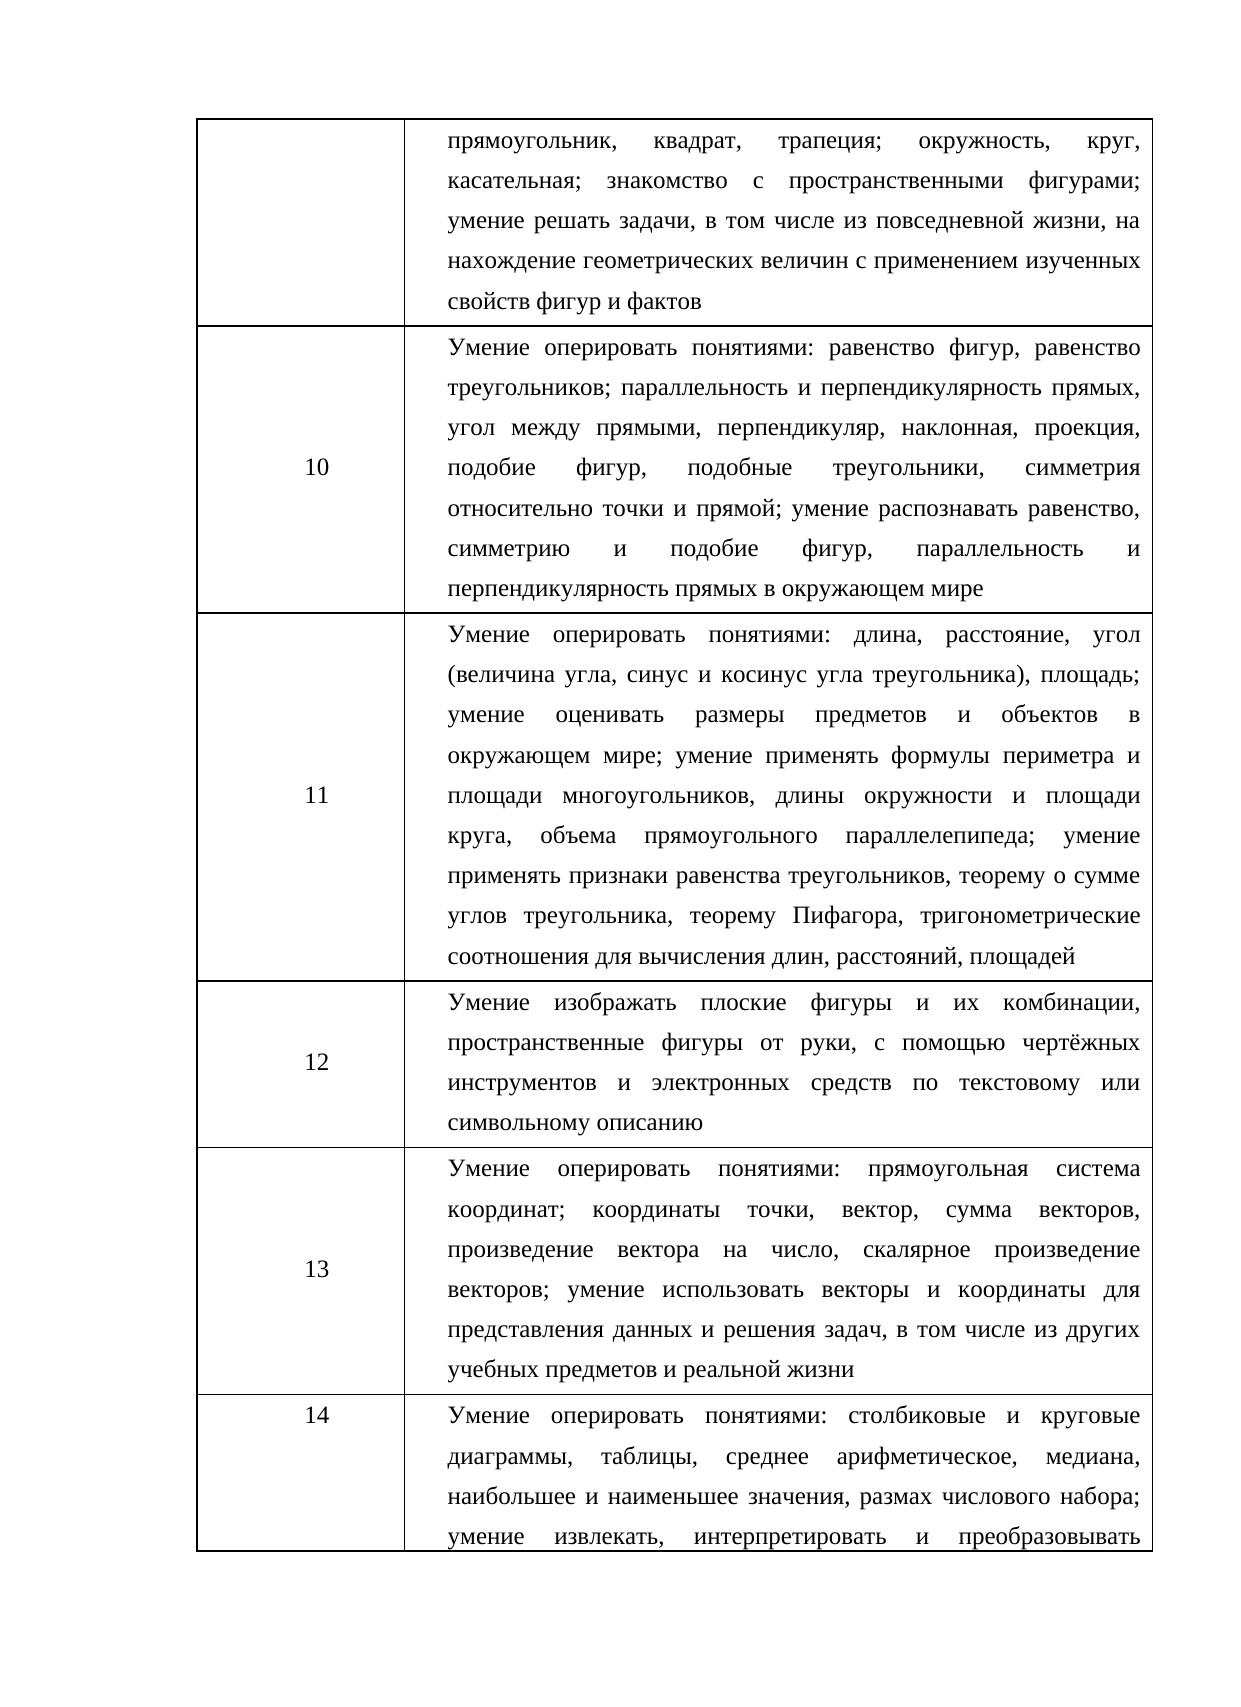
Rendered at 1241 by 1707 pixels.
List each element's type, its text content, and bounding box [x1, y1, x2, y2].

table_cell Умение оперировать понятиями: длина, расстояние, угол (величина угла, синус и косинус угла треугольника), площадь; умение оценивать размеры предметов и объектов в окружающем мире; умение применять формулы периметра и площади многоугольников, длины окружности и площади круга, объема прямоугольного параллелепипеда; умение применять признаки равенства треугольников, теорему о сумме углов треугольника, теорему Пифагора, тригонометрические соотношения для вычисления длин, расстояний, площадей [405, 614, 1152, 980]
table_cell 11 [198, 614, 404, 980]
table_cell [405, 120, 1152, 325]
table_cell 12 [198, 982, 404, 1147]
table_cell Умение оперировать понятиями: равенство фигур, равенство треугольников; параллельность и перпендикулярность прямых, угол между прямыми, перпендикуляр, наклонная, проекция, подобие фигур, подобные треугольники, симметрия относительно точки и прямой; умение распознавать равенство, симметрию и подобие фигур, параллельность и перпендикулярность прямых в окружающем мире [405, 327, 1152, 612]
table_cell 13 [198, 1148, 404, 1394]
table_cell 14 [198, 1395, 404, 1550]
table_cell 9 [198, 120, 404, 325]
table_cell 10 [198, 327, 404, 612]
table_cell Умение изображать плоские фигуры и их комбинации, пространственные фигуры от руки, с помощью чертёжных инструментов и электронных средств по текстовому или символьному описанию [405, 982, 1152, 1147]
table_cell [405, 1395, 1152, 1550]
table_cell Умение оперировать понятиями: прямоугольная система координат; координаты точки, вектор, сумма векторов, произведение вектора на число, скалярное произведение векторов; умение использовать векторы и координаты для представления данных и решения задач, в том числе из других учебных предметов и реальной жизни [405, 1148, 1152, 1394]
